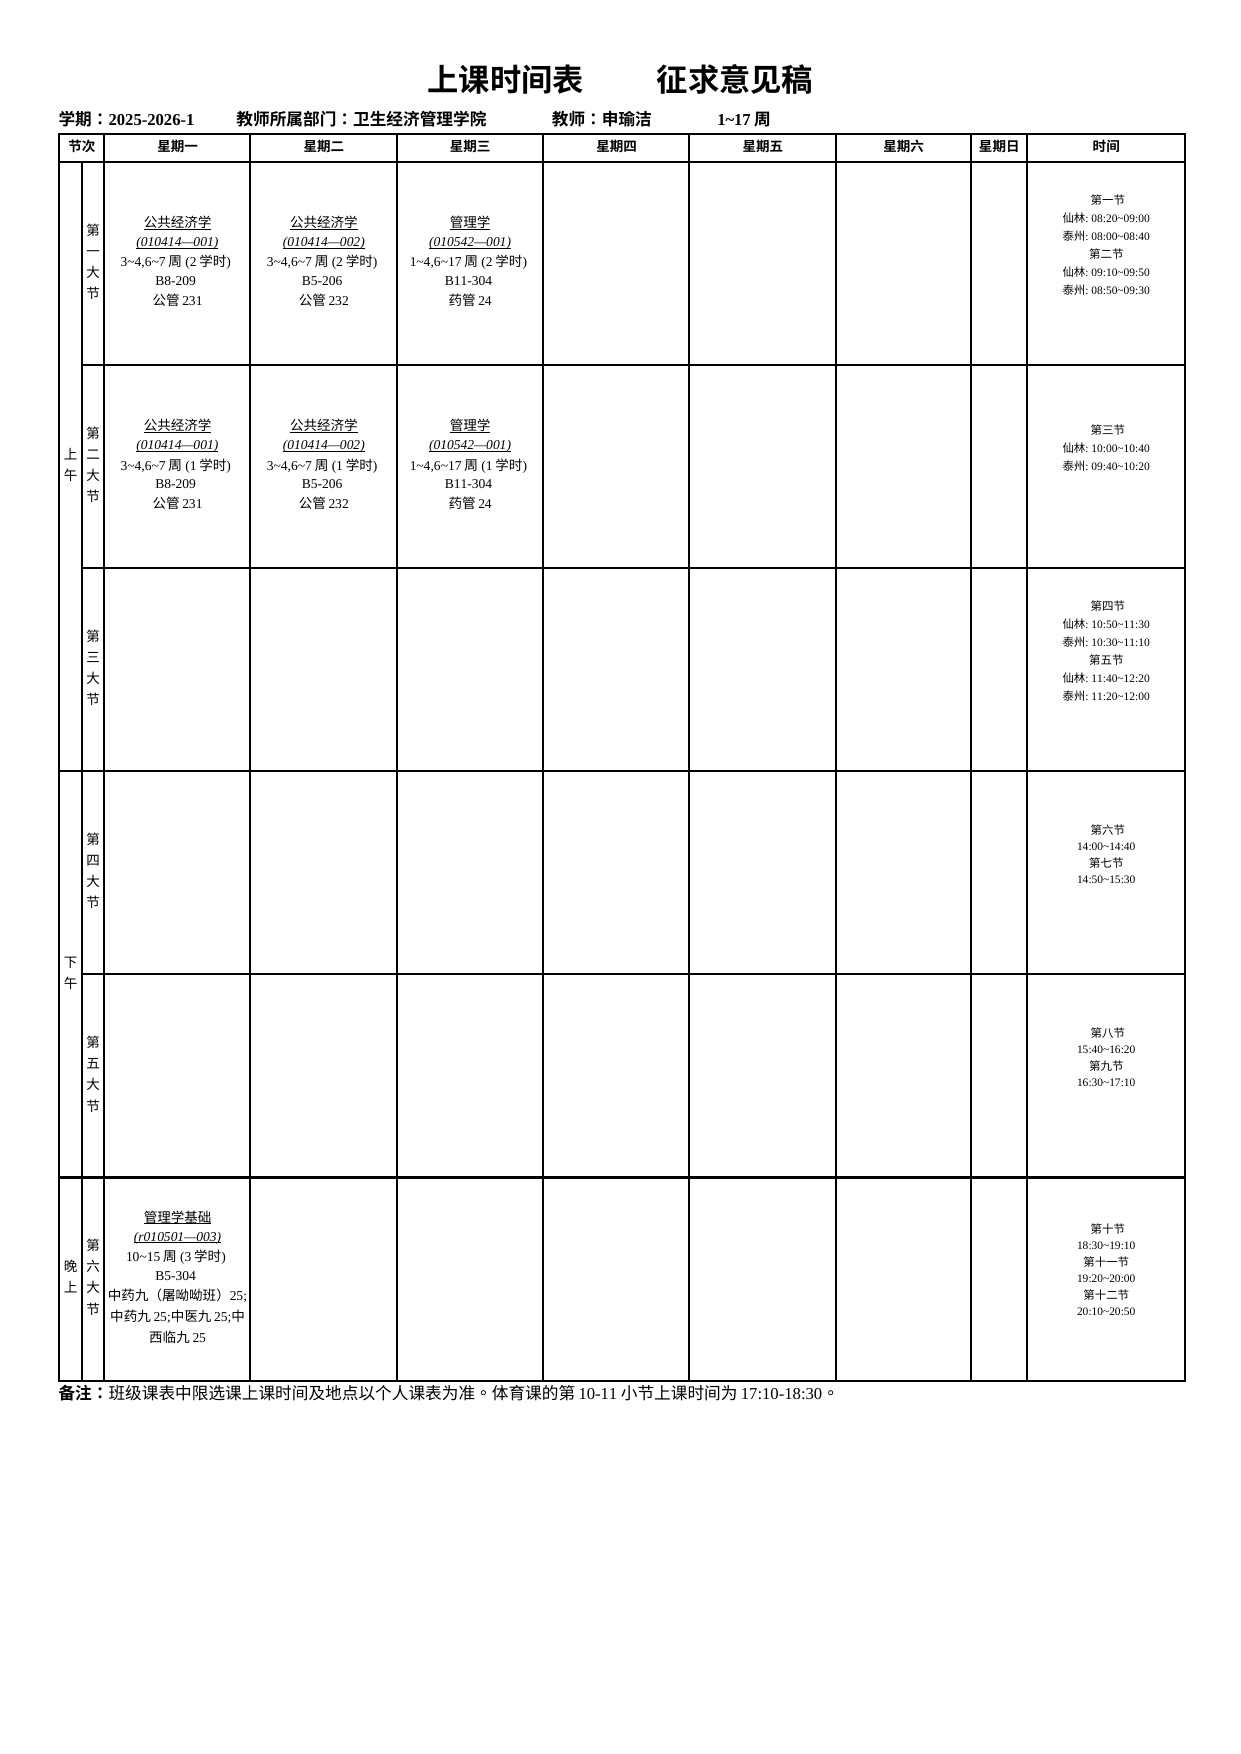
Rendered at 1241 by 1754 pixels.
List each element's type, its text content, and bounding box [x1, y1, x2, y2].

table_cell [972, 163, 1026, 364]
table_cell 第三节 仙林: 10:00~10:40 泰州: 09:40~10:20 [1028, 366, 1184, 567]
table_cell [251, 772, 396, 973]
table_cell [398, 975, 542, 1176]
table_cell 管理学 (010542—001) 1~4,6~17周 (1学时) B11-304 药管24 [398, 366, 542, 567]
table_header 星期五 [690, 135, 835, 161]
table_header 星期三 [398, 135, 542, 161]
table_cell 第十节 18:30~19:10 第十一节 19:20~20:00 第十二节 20:10~20:50 [1028, 1179, 1184, 1379]
table_cell [251, 975, 396, 1176]
table_cell [837, 163, 970, 364]
table_cell 管理学基础 (r010501—003) 10~15周 (3学时) B5-304 中药九（屠呦呦班）25;中药九25;中医九25;中西临九25 [105, 1179, 249, 1379]
table_cell [690, 975, 835, 1176]
text 学期：2025-2026-1 教师所属部门：卫生经济管理学院 教师：申瑜洁 1~17周 [58, 107, 1182, 130]
text 上课时间表 征求意见稿 [58, 58, 1182, 101]
table_cell 晚上 [60, 1179, 81, 1379]
table_cell [972, 366, 1026, 567]
table_cell 第六节 14:00~14:40 第七节 14:50~15:30 [1028, 772, 1184, 973]
table_header 星期二 [251, 135, 396, 161]
table_cell [105, 772, 249, 973]
table_cell [544, 163, 688, 364]
text 备注：班级课表中限选课上课时间及地点以个人课表为准。体育课的第10-11小节上课时间为17:10-18:30。 [58, 1382, 1182, 1404]
table_cell [690, 1179, 835, 1379]
table_cell 公共经济学 (010414—001) 3~4,6~7周 (2学时) B8-209 公管231 [105, 163, 249, 364]
table_cell 第六大节 [83, 1179, 103, 1379]
table_cell [972, 975, 1026, 1176]
table_cell [398, 772, 542, 973]
table_cell 第五大节 [83, 975, 103, 1176]
table_cell 公共经济学 (010414—001) 3~4,6~7周 (1学时) B8-209 公管231 [105, 366, 249, 567]
table_cell 第三大节 [83, 569, 103, 770]
table_cell [251, 569, 396, 770]
table_cell 第一节 仙林: 08:20~09:00 泰州: 08:00~08:40 第二节 仙林: 09:10~09:50 泰州: 08:50~09:30 [1028, 163, 1184, 364]
table_cell [251, 1179, 396, 1379]
table_cell [544, 366, 688, 567]
table_header 节次 [60, 135, 103, 161]
table_cell [972, 1179, 1026, 1379]
table_cell [690, 772, 835, 973]
table_cell [837, 366, 970, 567]
table_header 星期一 [105, 135, 249, 161]
table_cell [544, 1179, 688, 1379]
table_header 星期四 [544, 135, 688, 161]
table_header 时间 [1028, 135, 1184, 161]
table_cell 第四节 仙林: 10:50~11:30 泰州: 10:30~11:10 第五节 仙林: 11:40~12:20 泰州: 11:20~12:00 [1028, 569, 1184, 770]
table_cell 第四大节 [83, 772, 103, 973]
table_cell 上午 [60, 163, 81, 770]
table_cell 第八节 15:40~16:20 第九节 16:30~17:10 [1028, 975, 1184, 1176]
table_cell [105, 569, 249, 770]
table_cell [544, 975, 688, 1176]
table_header 星期六 [837, 135, 970, 161]
table_cell [690, 366, 835, 567]
table_cell 第二大节 [83, 366, 103, 567]
table_cell 管理学 (010542—001) 1~4,6~17周 (2学时) B11-304 药管24 [398, 163, 542, 364]
table_cell 公共经济学 (010414—002) 3~4,6~7周 (1学时) B5-206 公管232 [251, 366, 396, 567]
table_cell [690, 163, 835, 364]
table_cell [972, 772, 1026, 973]
table_cell [544, 772, 688, 973]
table_cell [544, 569, 688, 770]
table_cell [837, 975, 970, 1176]
table_cell 下午 [60, 772, 81, 1176]
table_cell [837, 569, 970, 770]
table_cell [837, 1179, 970, 1379]
table_cell [690, 569, 835, 770]
table_cell [398, 569, 542, 770]
table_header 星期日 [972, 135, 1026, 161]
table_cell 第一大节 [83, 163, 103, 364]
table_cell [105, 975, 249, 1176]
table_cell [837, 772, 970, 973]
table_cell [972, 569, 1026, 770]
table_cell 公共经济学 (010414—002) 3~4,6~7周 (2学时) B5-206 公管232 [251, 163, 396, 364]
table_cell [398, 1179, 542, 1379]
